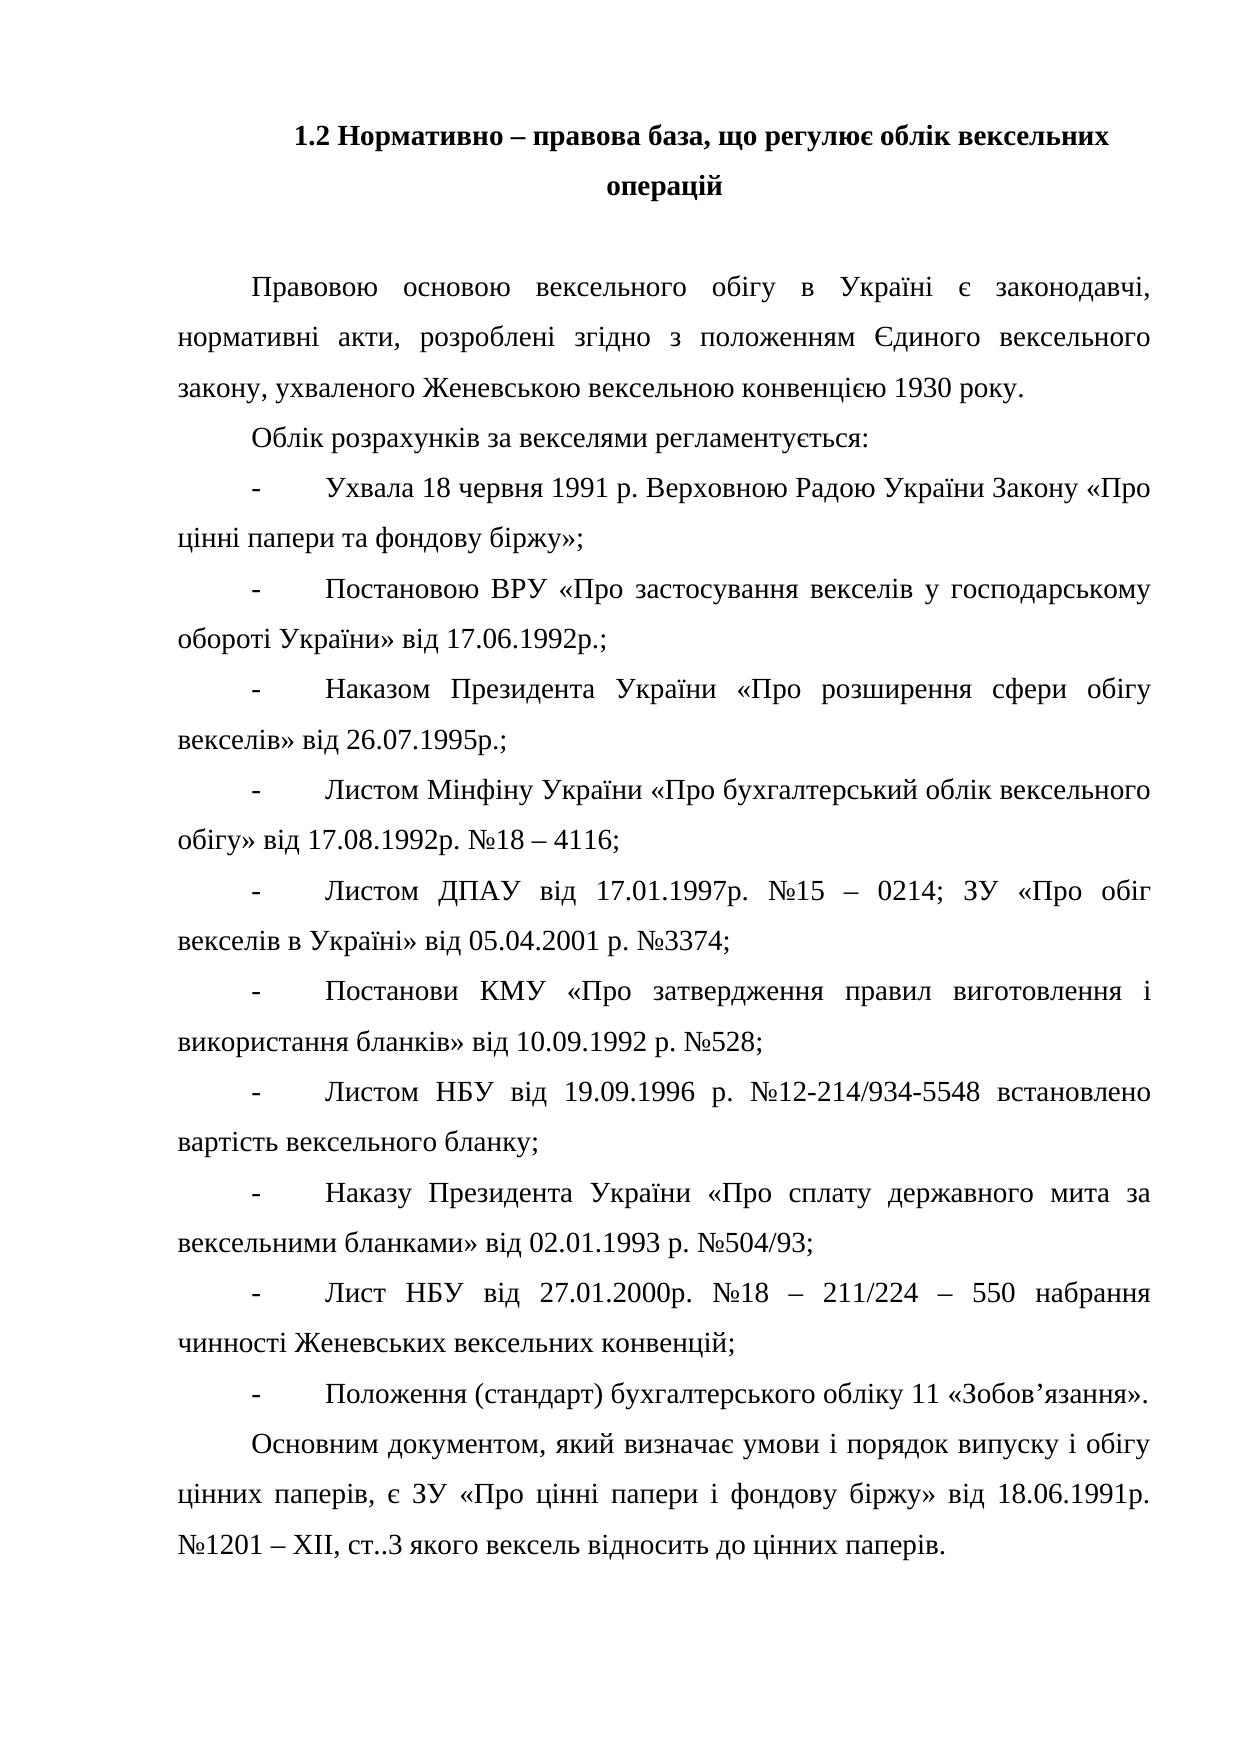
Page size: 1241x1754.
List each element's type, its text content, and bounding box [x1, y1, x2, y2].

text Правовою основою вексельного обігу в Україні є законодавчі, нормативні акти, розроблені згідно з положенням Єдиного вексельного закону, ухваленого Женевською вексельною конвенцією 1930 року. [177, 269, 1152, 403]
list Наказом Президента України «Про розширення сфери обігу векселів» від 26.07.1995р.; [177, 672, 1152, 755]
list Листом Мінфіну України «Про бухгалтерський облік вексельного обігу» від 17.08.1992р. №18 – 4116; [177, 772, 1152, 856]
text Основним документом, який визначає умови і порядок випуску і обігу цінних паперів, є ЗУ «Про цінні папери і фондову біржу» від 18.06.1991р. №1201 – ХІІ, ст..3 якого вексель відносить до цінних паперів. [177, 1426, 1152, 1560]
list Листом ДПАУ від 17.01.1997р. №15 – 0214; ЗУ «Про обіг векселів в Україні» від 05.04.2001 р. №3374; [177, 873, 1152, 957]
list Положення (стандарт) бухгалтерського обліку 11 «Зобов’язання». [177, 1376, 1152, 1409]
list Постанови КМУ «Про затвердження правил виготовлення і використання бланків» від 10.09.1992 р. №528; [177, 973, 1152, 1057]
text Облік розрахунків за векселями регламентується: [177, 420, 1152, 453]
list Листом НБУ від 19.09.1996 р. №12-214/934-5548 встановлено вартість вексельного бланку; [177, 1074, 1152, 1158]
list Ухвала 18 червня 1991 р. Верховною Радою України Закону «Про цінні папери та фондову біржу»; [177, 470, 1152, 554]
text 1.2 Нормативно – правова база, що регулює облік вексельних операцій [177, 118, 1152, 202]
list Наказу Президента України «Про сплату державного мита за вексельними бланками» від 02.01.1993 р. №504/93; [177, 1175, 1152, 1258]
list Постановою ВРУ «Про застосування векселів у господарському обороті України» від 17.06.1992р.; [177, 571, 1152, 655]
list Лист НБУ від 27.01.2000р. №18 – 211/224 – 550 набрання чинності Женевських вексельних конвенцій; [177, 1275, 1152, 1359]
